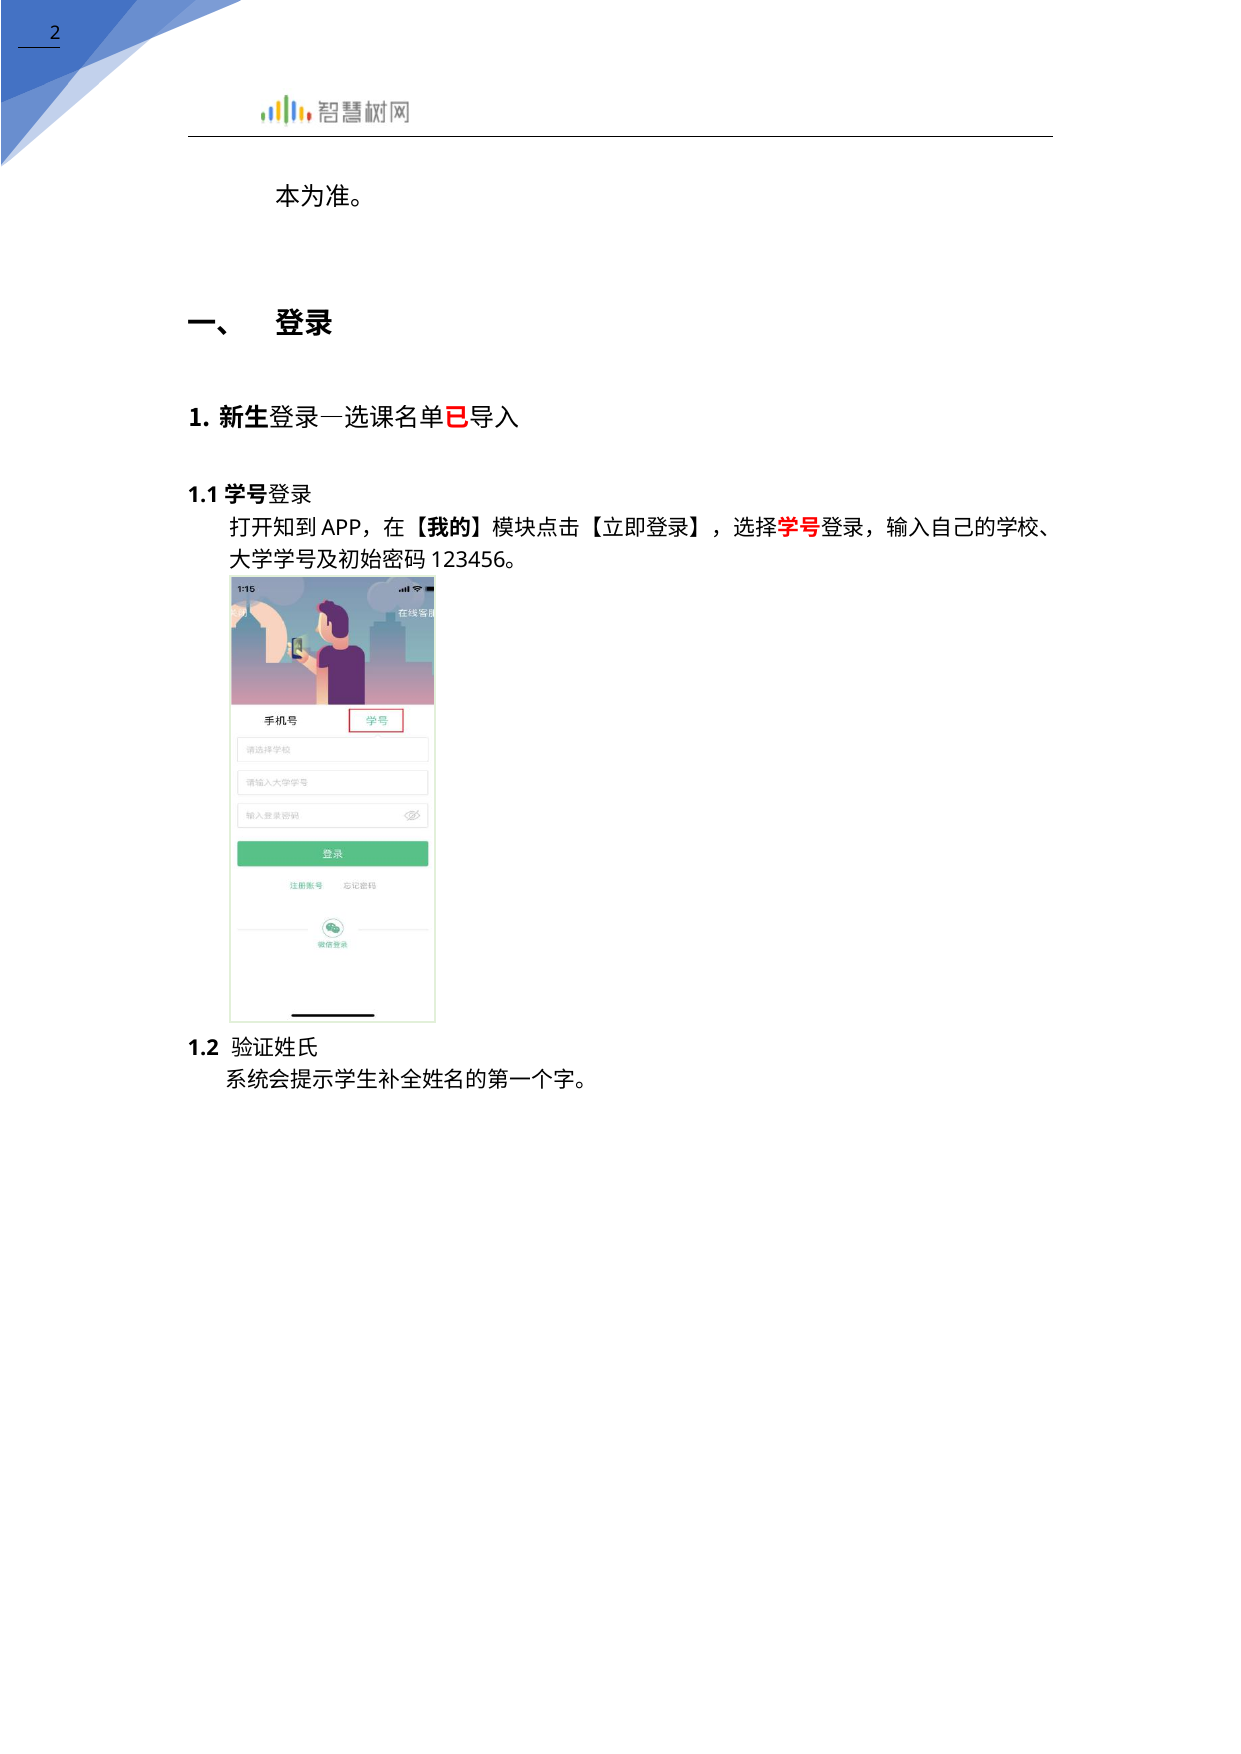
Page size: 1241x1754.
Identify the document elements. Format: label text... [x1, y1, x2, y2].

text 系统会提示学生补全姓名的第一个字。 [187, 1062, 1053, 1094]
picture [231, 577, 434, 1021]
text 打开知到APP，在【我的】模块点击【立即登录】，选择学号登录，输入自己的学校、大学学号及初始密码123456。 [229, 509, 1053, 574]
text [275, 162, 1053, 227]
list 验证姓氏 [187, 1029, 1053, 1062]
picture [1, 0, 243, 168]
subtitle ⒈ 新生登录—选课名单已导入 [187, 383, 1053, 448]
subtitle 登录 [187, 289, 1053, 354]
text 1.1 学号登录 [187, 477, 1053, 509]
picture [250, 88, 417, 134]
